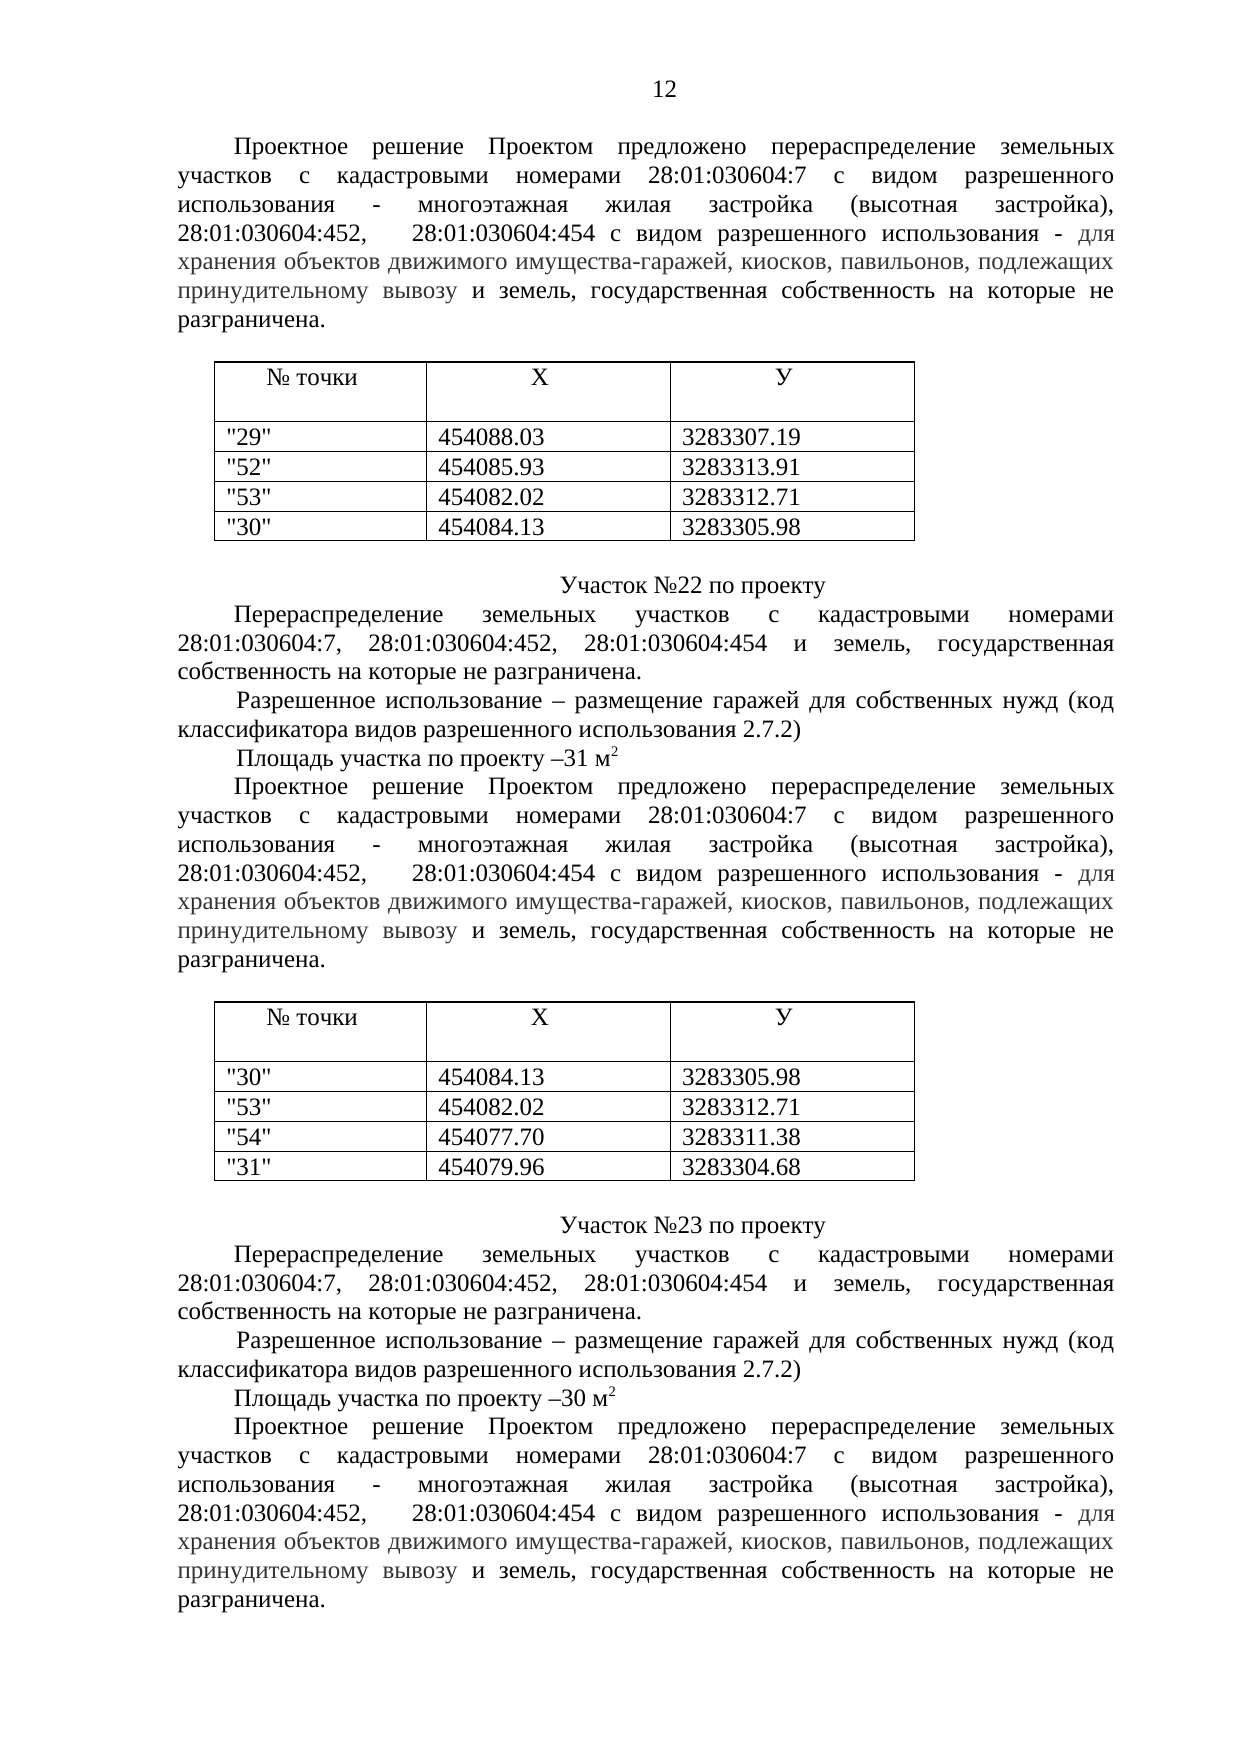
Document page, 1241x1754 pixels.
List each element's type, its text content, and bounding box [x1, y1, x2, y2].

table_cell 3283305.98 [671, 1062, 914, 1091]
table_cell 454084.13 [427, 512, 670, 540]
text Проектное решение Проектом предложено перераспределение земельных участков с кадастровыми номерами 28:01:030604:7 с видом разрешенного использования - многоэтажная жилая застройка (высотная застройка), 28:01:030604:452, 28:01:030604:454 с видом разрешенного использования - для хранения объектов движимого имущества-гаражей, киосков, павильонов, подлежащих принудительному вывозу и земель, государственная собственность на которые не разграничена. [177, 1411, 1114, 1526]
table_cell 454079.96 [427, 1152, 670, 1180]
table_header Х [427, 1003, 670, 1061]
table_cell 3283312.71 [671, 482, 914, 511]
table_cell 454082.02 [427, 482, 670, 511]
table_cell "53" [215, 1092, 426, 1121]
text Участок №22 по проекту [177, 570, 1152, 599]
table_cell "54" [215, 1122, 426, 1151]
text Проектное решение Проектом предложено перераспределение земельных участков с кадастровыми номерами 28:01:030604:7 с видом разрешенного использования - многоэтажная жилая застройка (высотная застройка), 28:01:030604:452, 28:01:030604:454 с видом разрешенного использования - для хранения объектов движимого имущества-гаражей, киосков, павильонов, подлежащих принудительному вывозу и земель, государственная собственность на которые не разграничена. [177, 771, 1114, 886]
table_header У [671, 1003, 914, 1061]
text Проектное решение Проектом предложено перераспределение земельных участков с кадастровыми номерами 28:01:030604:7 с видом разрешенного использования - многоэтажная жилая застройка (высотная застройка), 28:01:030604:452, 28:01:030604:454 с видом разрешенного использования - для хранения объектов движимого имущества-гаражей, киосков, павильонов, подлежащих принудительному вывозу и земель, государственная собственность на которые не разграничена. [177, 275, 1114, 333]
text Проектное решение Проектом предложено перераспределение земельных участков с кадастровыми номерами 28:01:030604:7 с видом разрешенного использования - многоэтажная жилая застройка (высотная застройка), 28:01:030604:452, 28:01:030604:454 с видом разрешенного использования - для хранения объектов движимого имущества-гаражей, киосков, павильонов, подлежащих принудительному вывозу и земель, государственная собственность на которые не разграничена. [177, 131, 1114, 246]
table_cell 3283312.71 [671, 1092, 914, 1121]
text Площадь участка по проекту –30 м2 [234, 1383, 1114, 1411]
table_cell 3283311.38 [671, 1122, 914, 1151]
text Участок №23 по проекту [177, 1210, 1152, 1239]
table_cell 3283313.91 [671, 452, 914, 481]
table_cell 454085.93 [427, 452, 670, 481]
table_cell 454084.13 [427, 1062, 670, 1091]
table_cell "29" [215, 422, 426, 451]
text Площадь участка по проекту –31 м2 [177, 743, 1114, 771]
table_header № точки [215, 1003, 426, 1061]
table_cell 3283304.68 [671, 1152, 914, 1180]
text Проектное решение Проектом предложено перераспределение земельных участков с кадастровыми номерами 28:01:030604:7 с видом разрешенного использования - многоэтажная жилая застройка (высотная застройка), 28:01:030604:452, 28:01:030604:454 с видом разрешенного использования - для хранения объектов движимого имущества-гаражей, киосков, павильонов, подлежащих принудительному вывозу и земель, государственная собственность на которые не разграничена. [177, 915, 1114, 973]
table_cell "52" [215, 452, 426, 481]
table_header № точки [215, 363, 426, 421]
table_cell 454082.02 [427, 1092, 670, 1121]
table_cell 3283305.98 [671, 512, 914, 540]
text Разрешенное использование – размещение гаражей для собственных нужд (код классификатора видов разрешенного использования 2.7.2) [177, 1325, 1114, 1383]
table_cell "53" [215, 482, 426, 511]
table_cell 3283307.19 [671, 422, 914, 451]
text Разрешенное использование – размещение гаражей для собственных нужд (код классификатора видов разрешенного использования 2.7.2) [177, 685, 1114, 743]
table_cell "30" [215, 1062, 426, 1091]
text Проектное решение Проектом предложено перераспределение земельных участков с кадастровыми номерами 28:01:030604:7 с видом разрешенного использования - многоэтажная жилая застройка (высотная застройка), 28:01:030604:452, 28:01:030604:454 с видом разрешенного использования - для хранения объектов движимого имущества-гаражей, киосков, павильонов, подлежащих принудительному вывозу и земель, государственная собственность на которые не разграничена. [177, 1555, 1114, 1613]
table_cell "30" [215, 512, 426, 540]
table_cell 454088.03 [427, 422, 670, 451]
table_header Х [427, 363, 670, 421]
table_cell "31" [215, 1152, 426, 1180]
table_header У [671, 363, 914, 421]
table_cell 454077.70 [427, 1122, 670, 1151]
